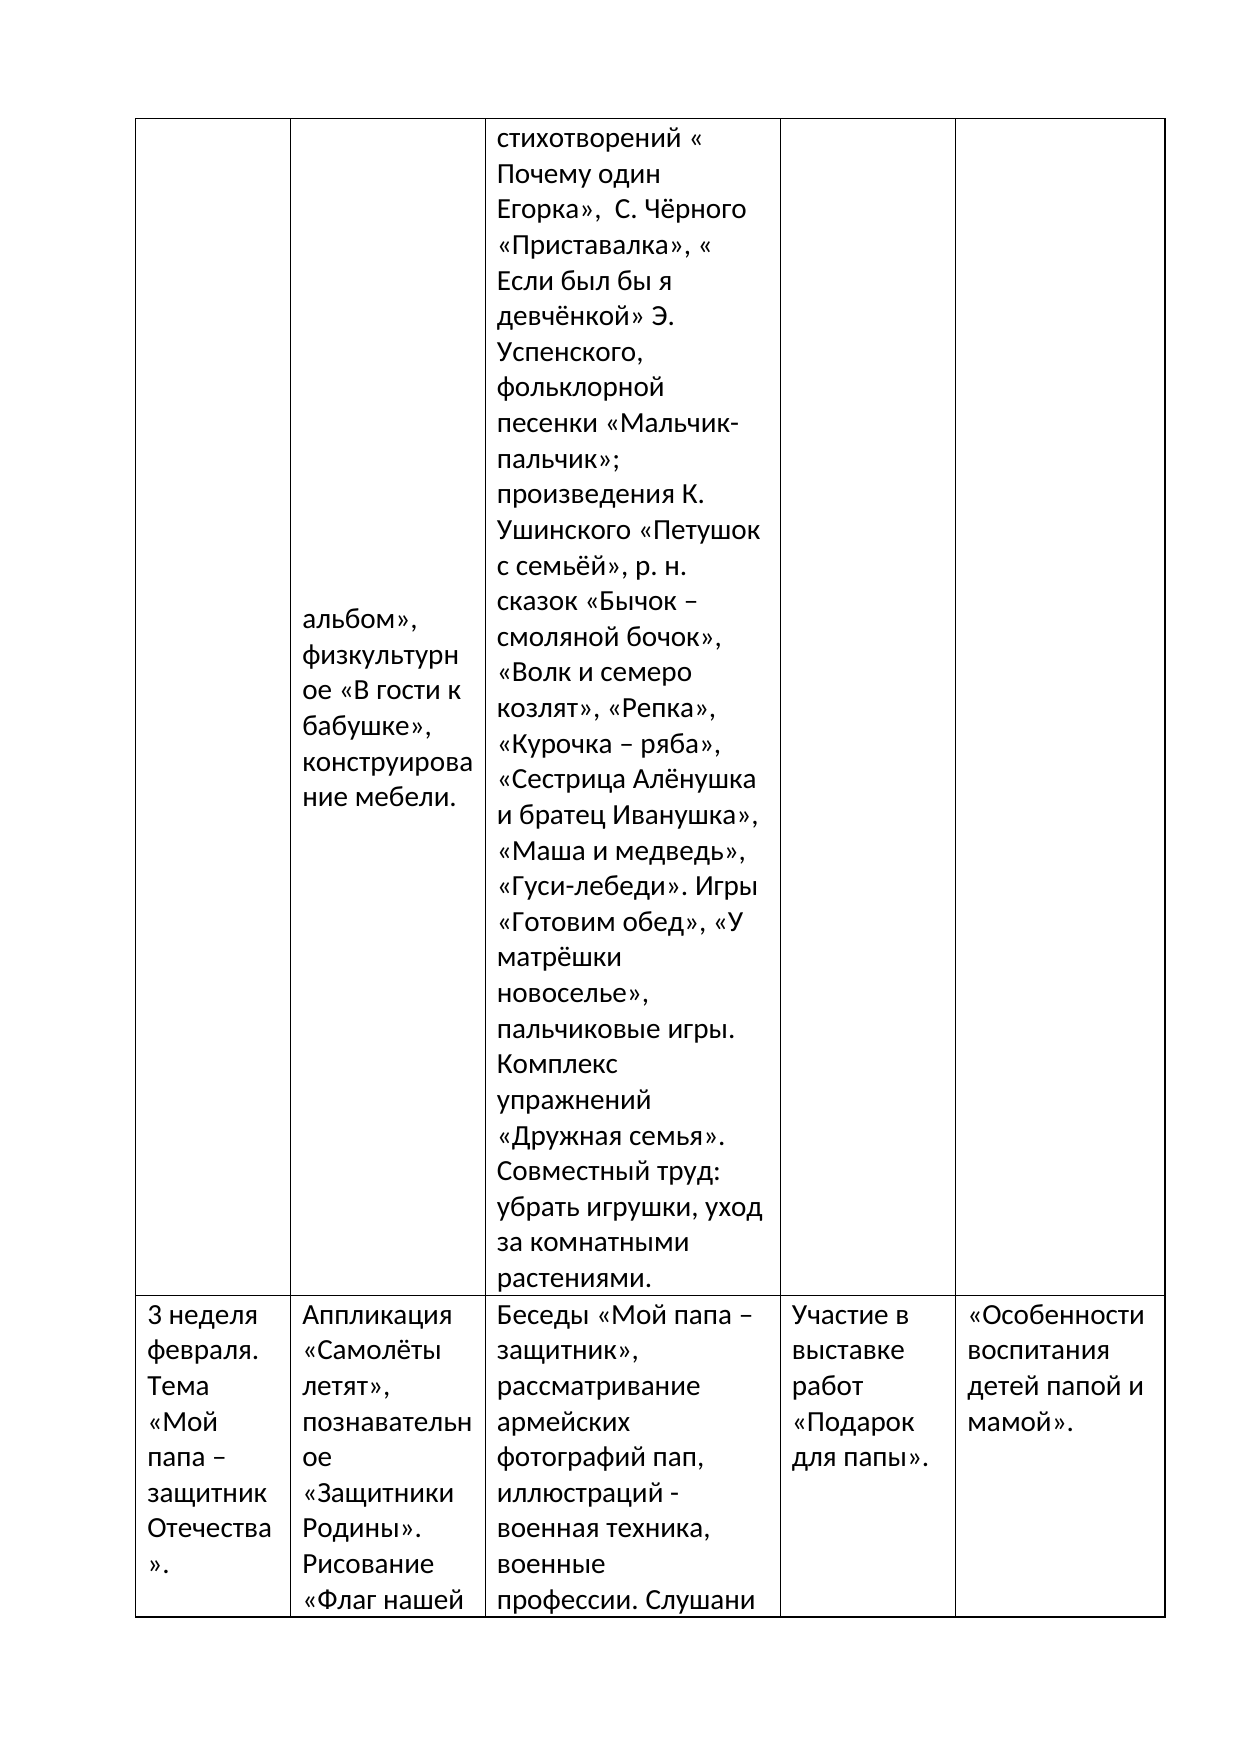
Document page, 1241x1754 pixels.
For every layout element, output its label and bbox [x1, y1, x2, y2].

table_cell [291, 119, 485, 1295]
table_cell [956, 119, 1164, 1295]
table_cell [291, 1296, 485, 1616]
table_cell [486, 1296, 780, 1616]
table_cell [486, 119, 780, 1295]
table_cell [136, 119, 290, 1295]
table_cell [781, 119, 955, 1295]
table_cell [781, 1296, 955, 1616]
table_cell [136, 1296, 290, 1616]
table_cell [956, 1296, 1164, 1616]
